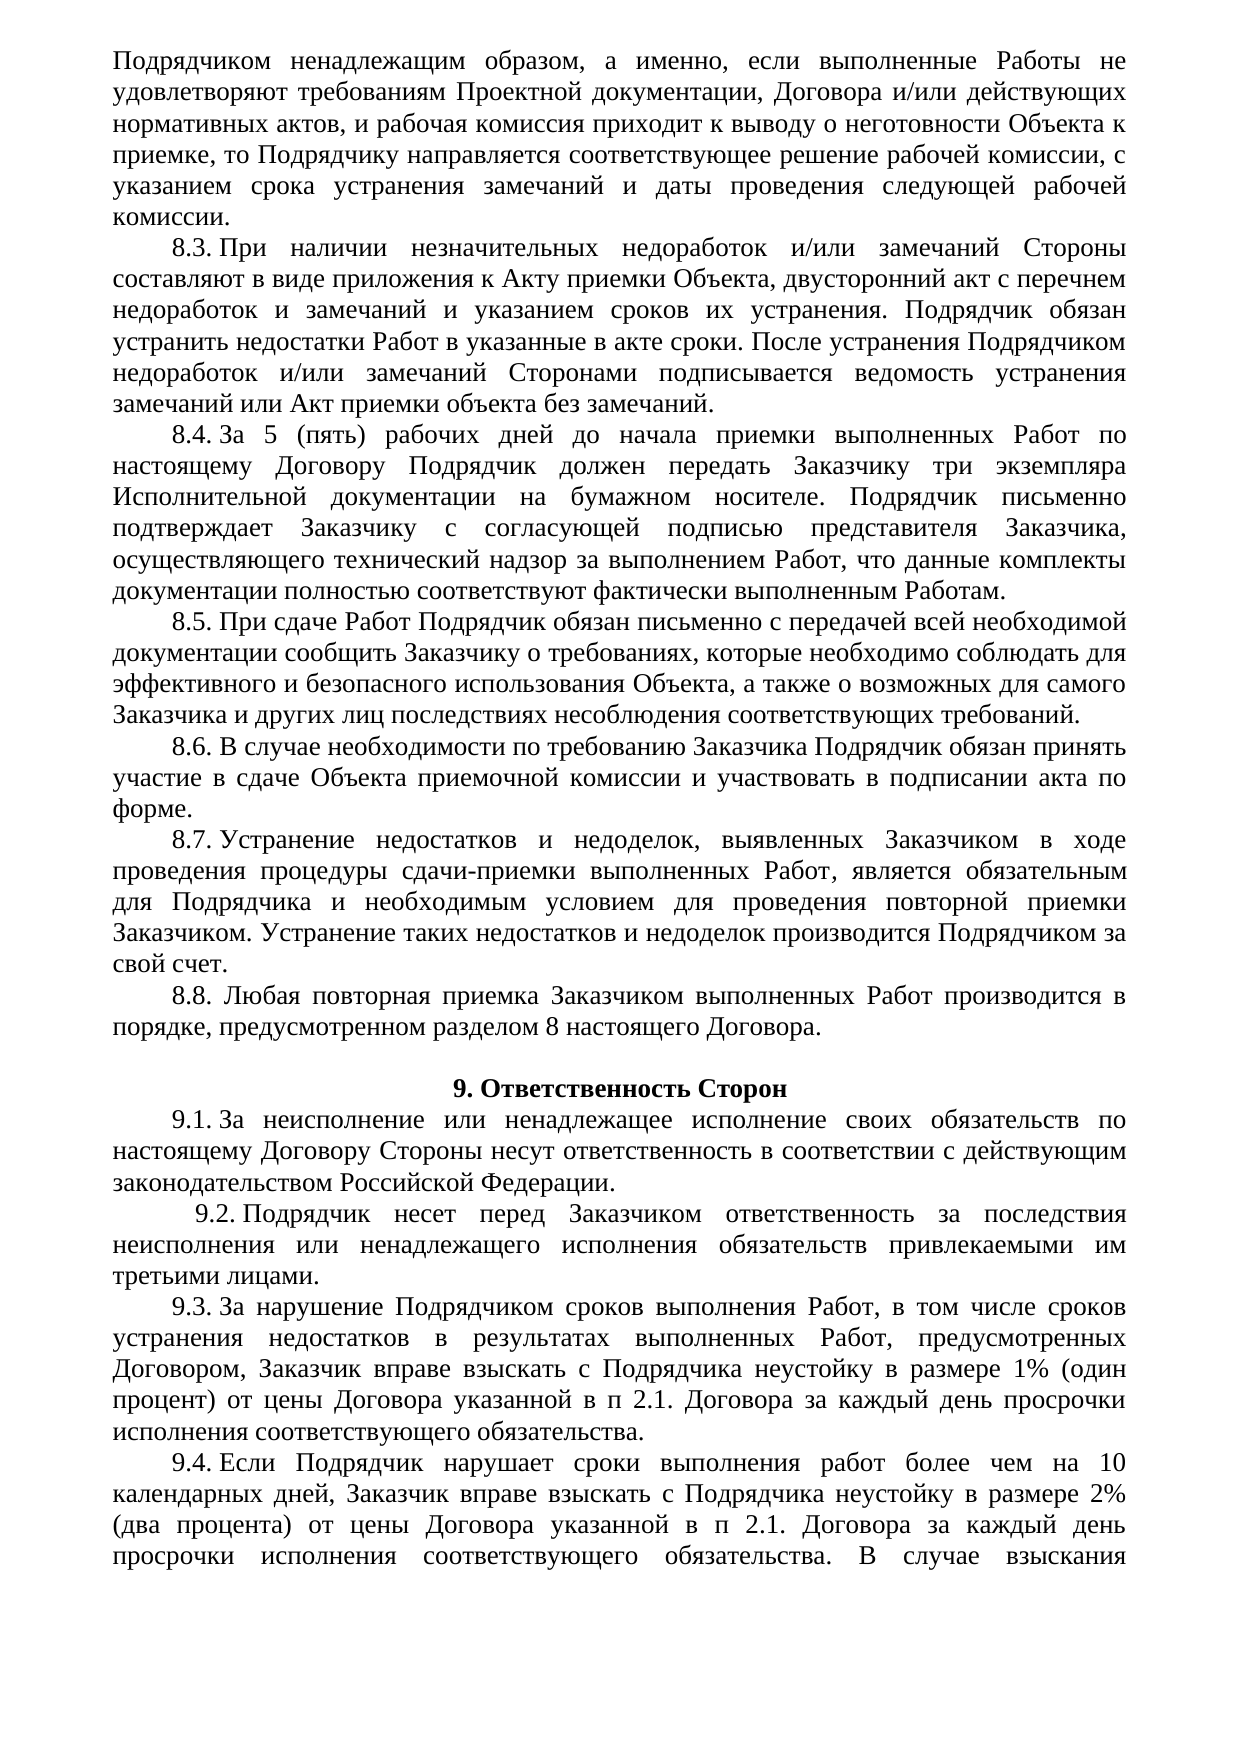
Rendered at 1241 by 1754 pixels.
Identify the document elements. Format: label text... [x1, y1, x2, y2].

text 8.3. При наличии незначительных недоработок и/или замечаний Стороны составляют в виде приложения к Акту приемки Объекта, двусторонний акт с перечнем недоработок и замечаний и указанием сроков их устранения. Подрядчик обязан устранить недостатки Работ в указанные в акте сроки. После устранения Подрядчиком недоработок и/или замечаний Сторонами подписывается ведомость устранения замечаний или Акт приемки объекта без замечаний. [112, 231, 1128, 418]
text 8.4. За 5 (пять) рабочих дней до начала приемки выполненных Работ по настоящему Договору Подрядчик должен передать Заказчику три экземпляра Исполнительной документации на бумажном носителе. Подрядчик письменно подтверждает Заказчику с согласующей подписью представителя Заказчика, осуществляющего технический надзор за выполнением Работ, что данные комплекты документации полностью соответствуют фактически выполненным Работам. [112, 418, 1128, 605]
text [112, 1446, 1128, 1571]
text 9.3. За нарушение Подрядчиком сроков выполнения Работ, в том числе сроков устранения недостатков в результатах выполненных Работ, предусмотренных Договором, Заказчик вправе взыскать с Подрядчика неустойку в размере 1% (один процент) от цены Договора указанной в п 2.1. Договора за каждый день просрочки исполнения соответствующего обязательства. [112, 1290, 1128, 1446]
text 8.5. При сдаче Работ Подрядчик обязан письменно с передачей всей необходимой документации сообщить Заказчику о требованиях, которые необходимо соблюдать для эффективного и безопасного использования Объекта, а также о возможных для самого Заказчика и других лиц последствиях несоблюдения соответствующих требований. [112, 605, 1128, 729]
text 9.2. Подрядчик несет перед Заказчиком ответственность за последствия неисполнения или ненадлежащего исполнения обязательств привлекаемыми им третьими лицами. [112, 1197, 1128, 1290]
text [112, 44, 1128, 231]
text 8.8. Любая повторная приемка Заказчиком выполненных Работ производится в порядке, предусмотренном разделом 8 настоящего Договора. [112, 979, 1128, 1041]
text 9.1. За неисполнение или ненадлежащее исполнение своих обязательств по настоящему Договору Стороны несут ответственность в соответствии с действующим законодательством Российской Федерации. [112, 1103, 1128, 1197]
text 9. Ответственность Сторон [112, 1072, 1128, 1103]
text 8.7. Устранение недостатков и недоделок, выявленных Заказчиком в ходе проведения процедуры сдачи-приемки выполненных Работ, является обязательным для Подрядчика и необходимым условием для проведения повторной приемки Заказчиком. Устранение таких недостатков и недоделок производится Подрядчиком за свой счет. [112, 823, 1128, 979]
text 8.6. В случае необходимости по требованию Заказчика Подрядчик обязан принять участие в сдаче Объекта приемочной комиссии и участвовать в подписании акта по форме. [112, 729, 1128, 823]
